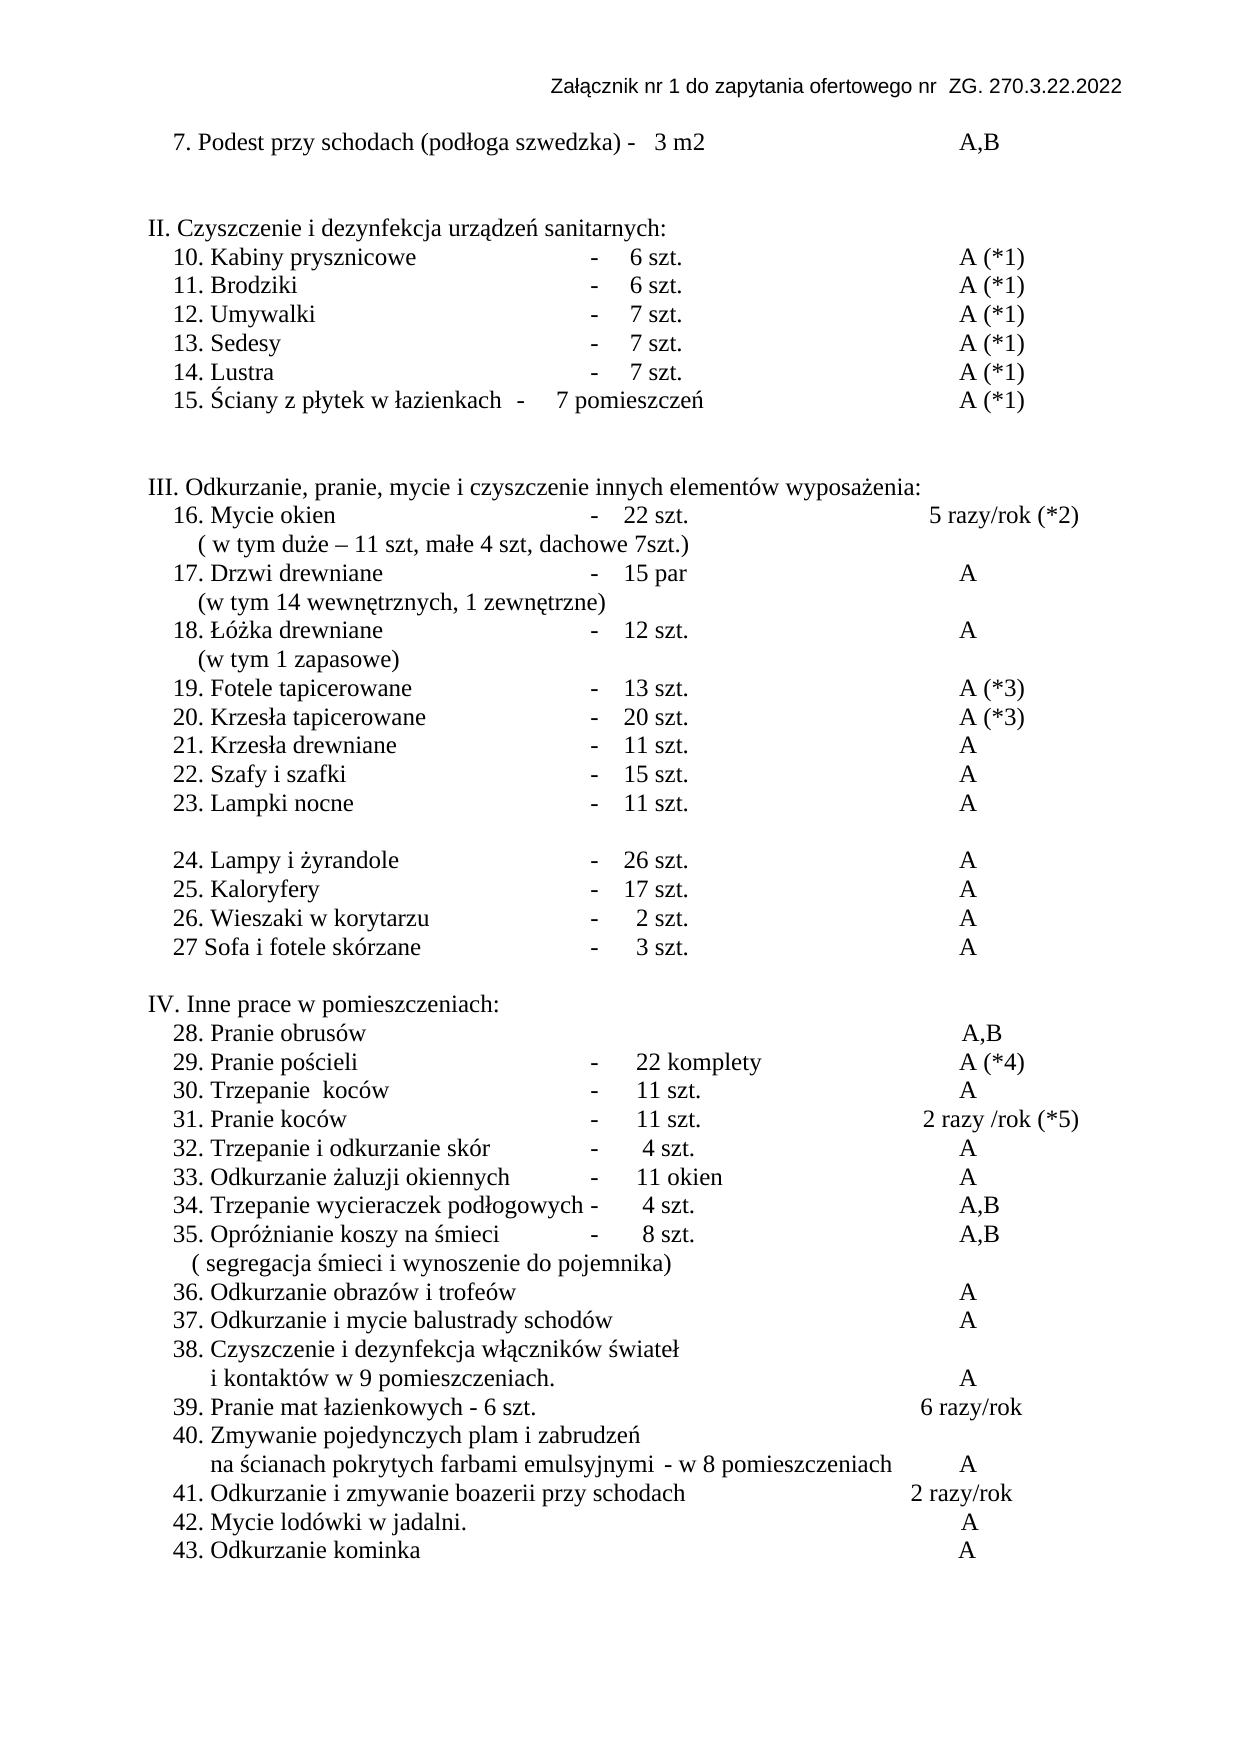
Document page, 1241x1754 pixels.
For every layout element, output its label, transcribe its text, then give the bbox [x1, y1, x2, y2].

text 22. Szafy i szafki - 15 szt. A [148, 759, 1122, 788]
text 18. Łóżka drewniane - 12 szt. A [148, 615, 1122, 644]
text 24. Lampy i żyrandole - 26 szt. A [148, 845, 1122, 874]
text 10. Kabiny prysznicowe - 6 szt. A (*1) [148, 242, 1122, 270]
text II. Czyszczenie i dezynfekcja urządzeń sanitarnych: [148, 213, 1122, 242]
text 40. Zmywanie pojedynczych plam i zabrudzeń [148, 1420, 1122, 1449]
text IV. Inne prace w pomieszczeniach: [148, 989, 1122, 1018]
text 27 Sofa i fotele skórzane - 3 szt. A [148, 932, 1122, 960]
text 39. Pranie mat łazienkowych - 6 szt. 6 razy/rok [148, 1392, 1122, 1420]
text 36. Odkurzanie obrazów i trofeów A [148, 1277, 1122, 1305]
text 16. Mycie okien - 22 szt. 5 razy/rok (*2) [148, 500, 1122, 529]
text 26. Wieszaki w korytarzu - 2 szt. A [148, 903, 1122, 932]
text ( segregacja śmieci i wynoszenie do pojemnika) [148, 1248, 1122, 1277]
text 7. Podest przy schodach (podłoga szwedzka) - 3 m2 A,B [148, 127, 1122, 155]
text 32. Trzepanie i odkurzanie skór - 4 szt. A [148, 1133, 1122, 1162]
text 38. Czyszczenie i dezynfekcja włączników świateł [148, 1334, 1122, 1363]
text 30. Trzepanie koców - 11 szt. A [148, 1075, 1122, 1104]
text 14. Lustra - 7 szt. A (*1) [148, 357, 1122, 385]
text (w tym 1 zapasowe) [148, 644, 1122, 673]
text 13. Sedesy - 7 szt. A (*1) [148, 328, 1122, 357]
text 35. Opróżnianie koszy na śmieci - 8 szt. A,B [148, 1219, 1122, 1248]
text na ścianach pokrytych farbami emulsyjnymi - w 8 pomieszczeniach A [148, 1449, 1122, 1478]
text 25. Kaloryfery - 17 szt. A [148, 874, 1122, 903]
text (w tym 14 wewnętrznych, 1 zewnętrzne) [148, 587, 1122, 615]
text 12. Umywalki - 7 szt. A (*1) [148, 299, 1122, 328]
text 19. Fotele tapicerowane - 13 szt. A (*3) [148, 673, 1122, 702]
text 33. Odkurzanie żaluzji okiennych - 11 okien A [148, 1162, 1122, 1190]
text 41. Odkurzanie i zmywanie boazerii przy schodach 2 razy/rok [148, 1478, 1122, 1507]
text 43. Odkurzanie kominka A [148, 1535, 1122, 1564]
text 37. Odkurzanie i mycie balustrady schodów A [148, 1305, 1122, 1334]
text 23. Lampki nocne - 11 szt. A [148, 788, 1122, 845]
text 17. Drzwi drewniane - 15 par A [148, 558, 1122, 587]
text 42. Mycie lodówki w jadalni. A [148, 1507, 1122, 1535]
text 34. Trzepanie wycieraczek podłogowych - 4 szt. A,B [148, 1190, 1122, 1219]
text i kontaktów w 9 pomieszczeniach. A [148, 1363, 1122, 1392]
text 29. Pranie pościeli - 22 komplety A (*4) [148, 1047, 1122, 1075]
text 20. Krzesła tapicerowane - 20 szt. A (*3) 21. Krzesła drewniane - 11 szt. A [148, 702, 1122, 759]
text 11. Brodziki - 6 szt. A (*1) [148, 270, 1122, 299]
text 15. Ściany z płytek w łazienkach - 7 pomieszczeń A (*1) [148, 385, 1122, 414]
text ( w tym duże – 11 szt, małe 4 szt, dachowe 7szt.) [148, 529, 1122, 558]
text 31. Pranie koców - 11 szt. 2 razy /rok (*5) [148, 1104, 1122, 1133]
text III. Odkurzanie, pranie, mycie i czyszczenie innych elementów wyposażenia: [148, 472, 1122, 500]
text 28. Pranie obrusów A,B [148, 1018, 1122, 1047]
